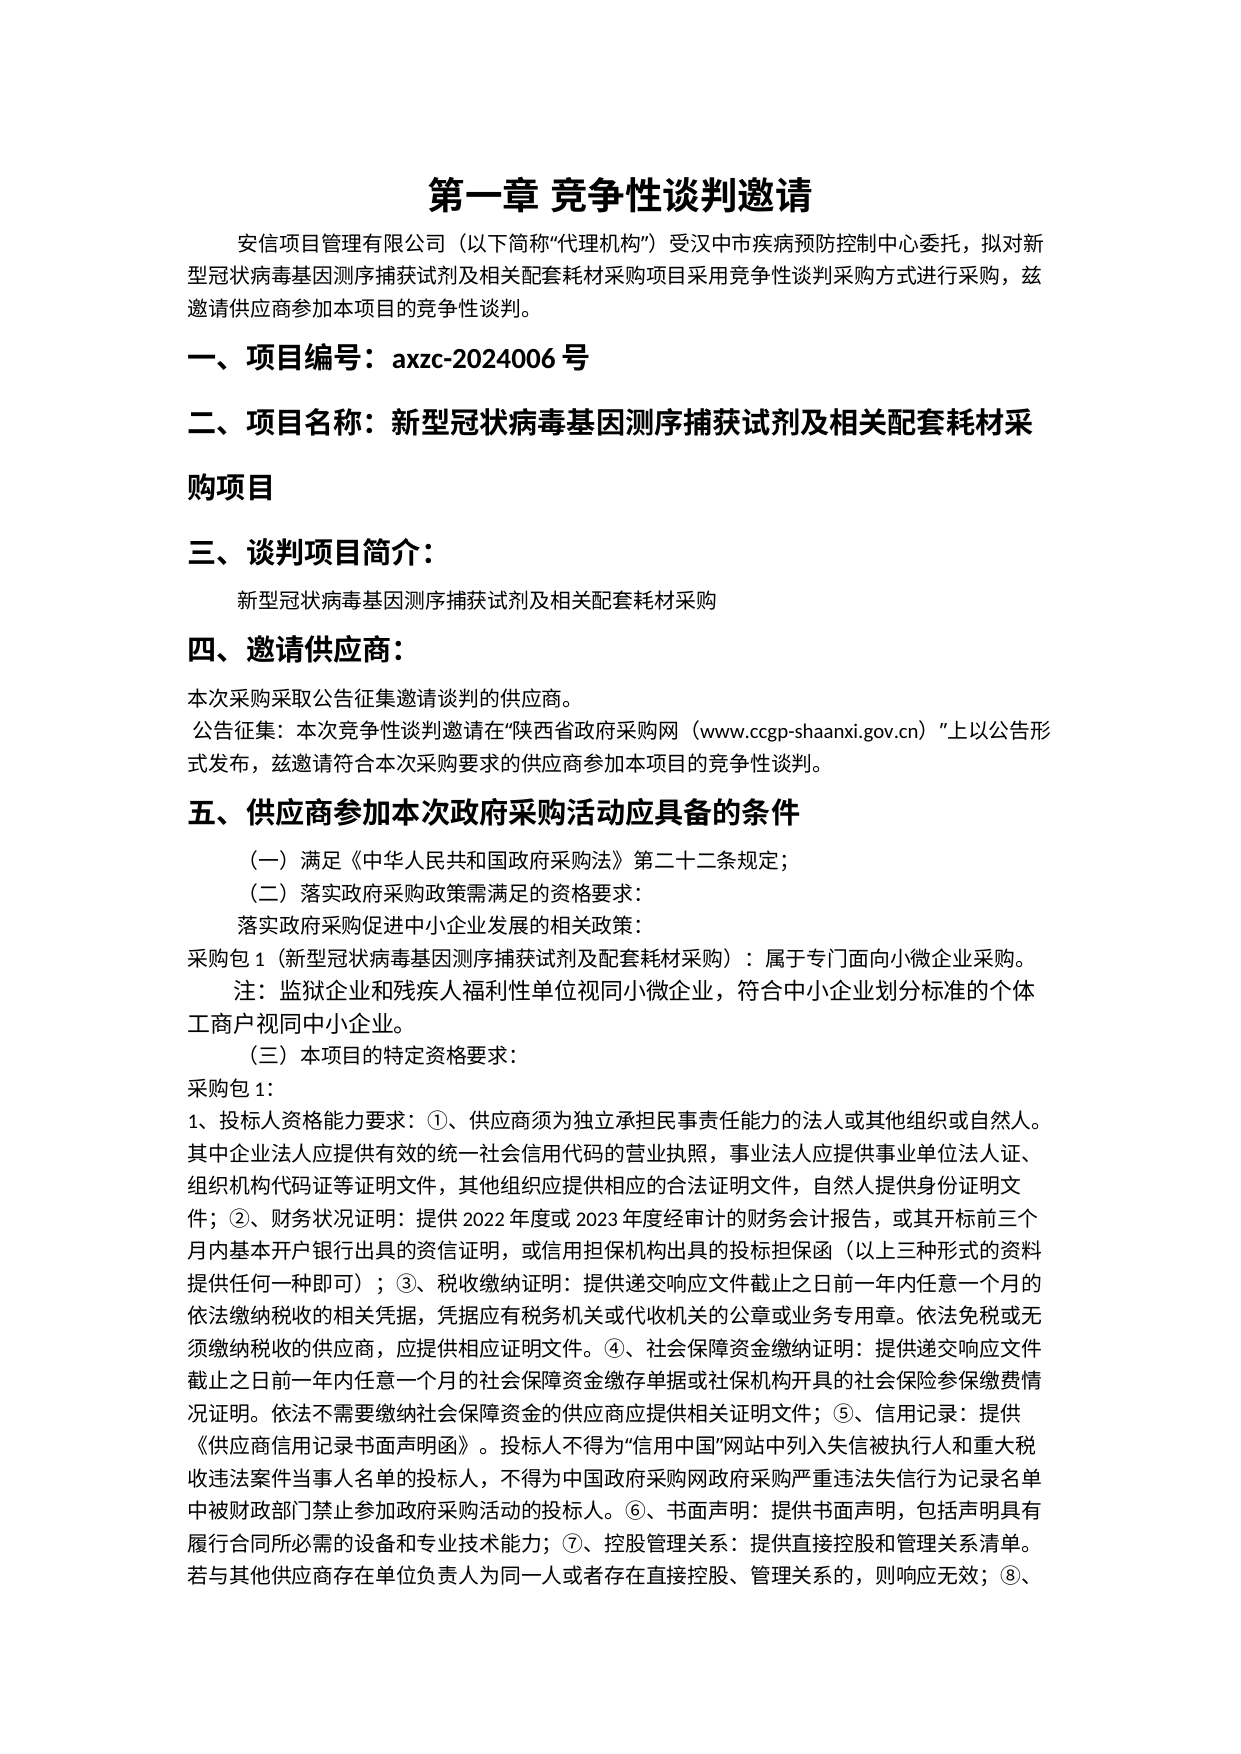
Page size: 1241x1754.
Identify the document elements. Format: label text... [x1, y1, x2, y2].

text 落实政府采购促进中小企业发展的相关政策： [187, 909, 1053, 942]
text 本次采购采取公告征集邀请谈判的供应商。 [187, 682, 1053, 714]
text 一、项目编号：axzc-2024006号 [187, 324, 1053, 389]
text （一）满足《中华人民共和国政府采购法》第二十二条规定； [187, 844, 1053, 877]
text 二、项目名称：新型冠状病毒基因测序捕获试剂及相关配套耗材采购项目 [187, 389, 1053, 519]
text 采购包1： [187, 1072, 1053, 1104]
text 注：监狱企业和残疾人福利性单位视同小微企业，符合中小企业划分标准的个体工商户视同中小企业。 [187, 974, 1053, 1039]
text 五、供应商参加本次政府采购活动应具备的条件 [187, 779, 1053, 844]
text （二）落实政府采购政策需满足的资格要求： [187, 877, 1053, 909]
text 第一章 竞争性谈判邀请 [187, 162, 1053, 227]
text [187, 1104, 1053, 1592]
text （三）本项目的特定资格要求： [187, 1039, 1053, 1072]
text 采购包1（新型冠状病毒基因测序捕获试剂及配套耗材采购）：属于专门面向小微企业采购。 [187, 942, 1053, 974]
text 安信项目管理有限公司（以下简称“代理机构”）受汉中市疾病预防控制中心委托，拟对新型冠状病毒基因测序捕获试剂及相关配套耗材采购项目采用竞争性谈判采购方式进行采购，兹邀请供应商参加本项目的竞争性谈判。 [187, 227, 1053, 324]
text 新型冠状病毒基因测序捕获试剂及相关配套耗材采购 [187, 584, 1053, 617]
text 公告征集：本次竞争性谈判邀请在“陕西省政府采购网（www.ccgp-shaanxi.gov.cn）”上以公告形式发布，兹邀请符合本次采购要求的供应商参加本项目的竞争性谈判。 [187, 714, 1053, 779]
text 三、谈判项目简介： [187, 519, 1053, 584]
text 四、邀请供应商： [187, 617, 1053, 682]
